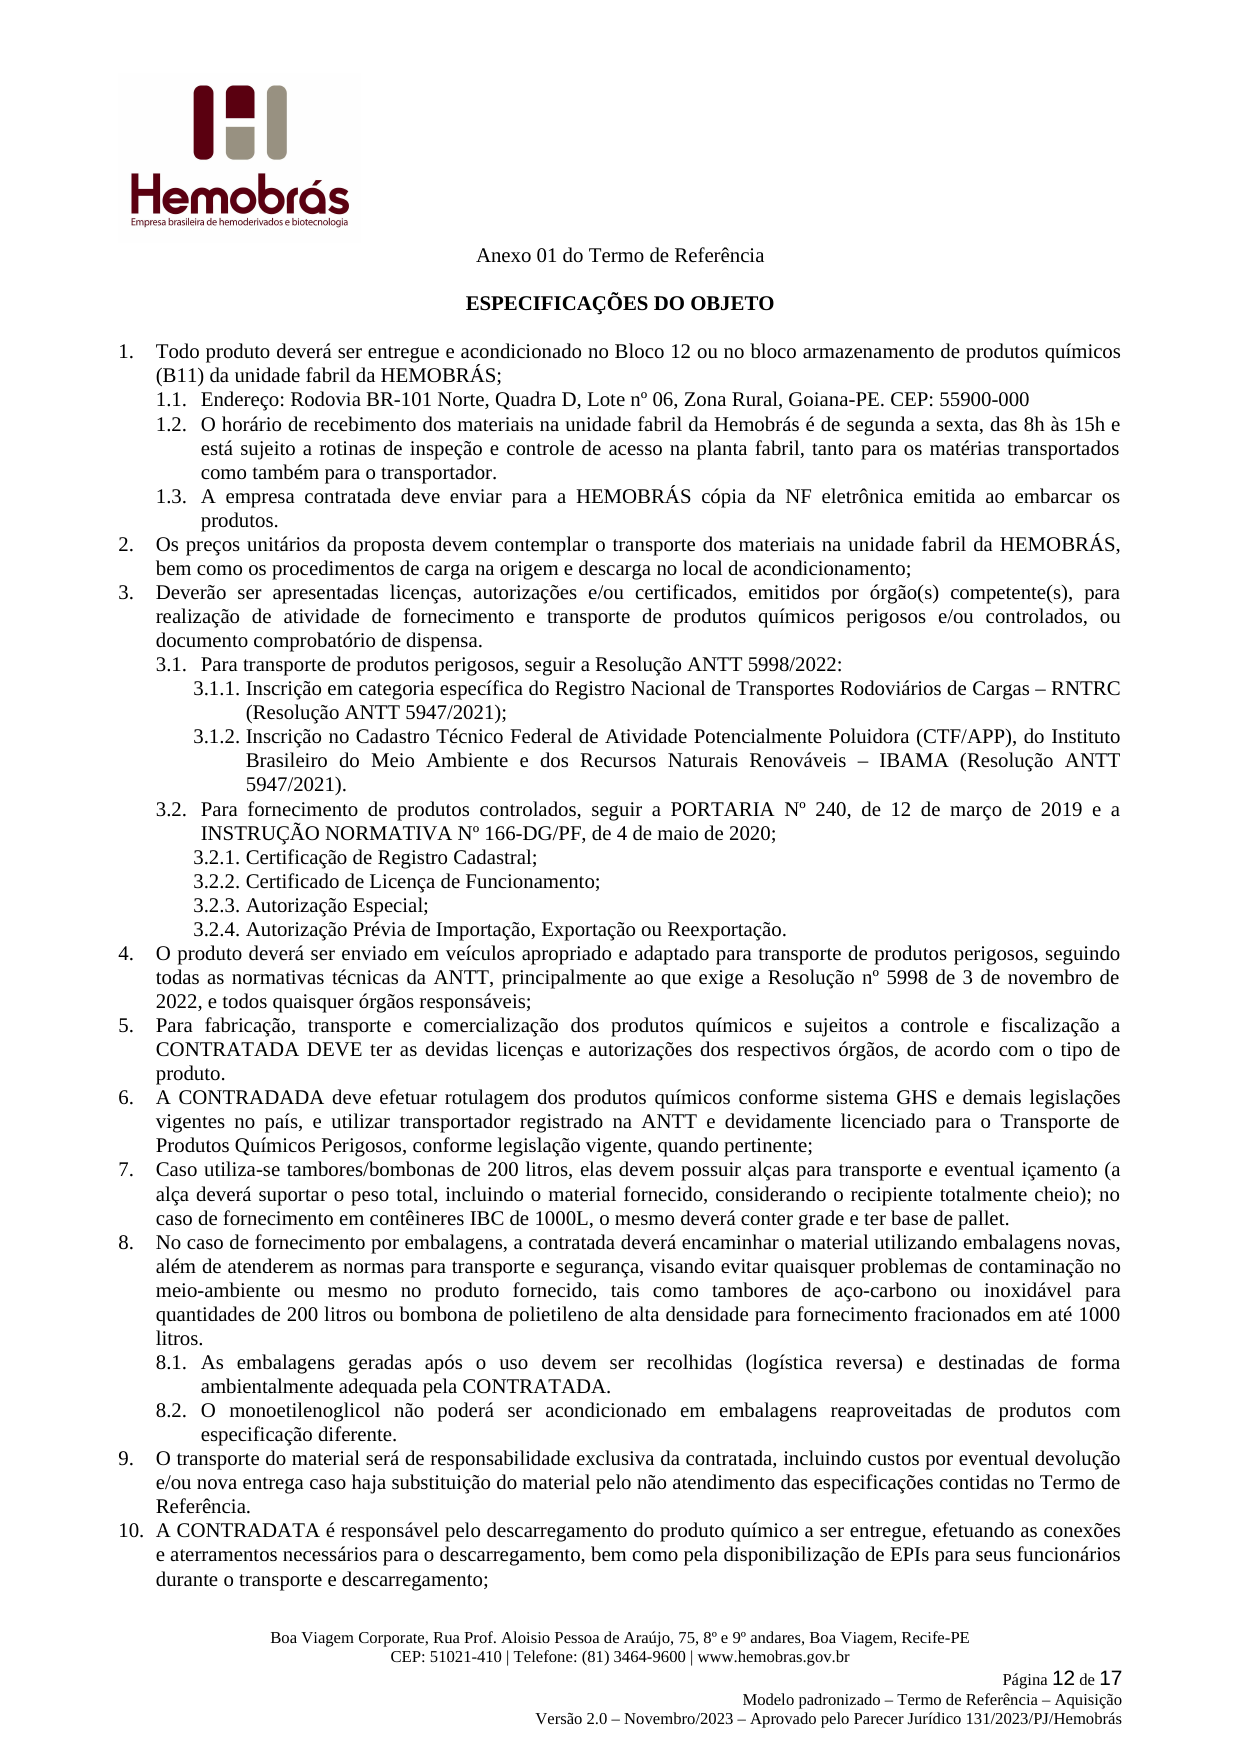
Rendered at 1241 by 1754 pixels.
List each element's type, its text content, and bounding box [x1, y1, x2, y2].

list Endereço: Rodovia BR-101 Norte, Quadra D, Lote nº 06, Zona Rural, Goiana-PE. CEP: 55900-000 [156, 387, 1122, 411]
list O horário de recebimento dos materiais na unidade fabril da Hemobrás é de segunda a sexta, das 8h às 15h e está sujeito a rotinas de inspeção e controle de acesso na planta fabril, tanto para os matérias transportados como também para o transportador. [156, 411, 1122, 484]
list Os preços unitários da proposta devem contemplar o transporte dos materiais na unidade fabril da HEMOBRÁS, bem como os procedimentos de carga na origem e descarga no local de acondicionamento; [118, 532, 1122, 580]
list Inscrição no Cadastro Técnico Federal de Atividade Potencialmente Poluidora (CTF/APP), do Instituto Brasileiro do Meio Ambiente e dos Recursos Naturais Renováveis – IBAMA (Resolução ANTT 5947/2021). [193, 724, 1122, 796]
list As embalagens geradas após o uso devem ser recolhidas (logística reversa) e destinadas de forma ambientalmente adequada pela CONTRATADA. [156, 1350, 1122, 1398]
list A empresa contratada deve enviar para a HEMOBRÁS cópia da NF eletrônica emitida ao embarcar os produtos. [156, 484, 1122, 532]
list Certificado de Licença de Funcionamento; [193, 869, 1122, 893]
list Certificação de Registro Cadastral; [193, 844, 1122, 869]
list Autorização Especial; [193, 893, 1122, 917]
list A CONTRADADA deve efetuar rotulagem dos produtos químicos conforme sistema GHS e demais legislações vigentes no país, e utilizar transportador registrado na ANTT e devidamente licenciado para o Transporte de Produtos Químicos Perigosos, conforme legislação vigente, quando pertinente; [118, 1085, 1122, 1157]
list No caso de fornecimento por embalagens, a contratada deverá encaminhar o material utilizando embalagens novas, além de atenderem as normas para transporte e segurança, visando evitar quaisquer problemas de contaminação no meio-ambiente ou mesmo no produto fornecido, tais como tambores de aço-carbono ou inoxidável para quantidades de 200 litros ou bombona de polietileno de alta densidade para fornecimento fracionados em até 1000 litros. [118, 1229, 1122, 1350]
list O transporte do material será de responsabilidade exclusiva da contratada, incluindo custos por eventual devolução e/ou nova entrega caso haja substituição do material pelo não atendimento das especificações contidas no Termo de Referência. [118, 1446, 1122, 1518]
list Inscrição em categoria específica do Registro Nacional de Transportes Rodoviários de Cargas – RNTRC (Resolução ANTT 5947/2021); [193, 676, 1122, 724]
list Deverão ser apresentadas licenças, autorizações e/ou certificados, emitidos por órgão(s) competente(s), para realização de atividade de fornecimento e transporte de produtos químicos perigosos e/ou controlados, ou documento comprobatório de dispensa. [118, 580, 1122, 652]
text Anexo 01 do Termo de Referência [118, 243, 1122, 267]
text ESPECIFICAÇÕES DO OBJETO [118, 291, 1122, 315]
list Autorização Prévia de Importação, Exportação ou Reexportação. [193, 917, 1122, 941]
list O monoetilenoglicol não poderá ser acondicionado em embalagens reaproveitadas de produtos com especificação diferente. [156, 1398, 1122, 1446]
list A CONTRADATA é responsável pelo descarregamento do produto químico a ser entregue, efetuando as conexões e aterramentos necessários para o descarregamento, bem como pela disponibilização de EPIs para seus funcionários durante o transporte e descarregamento; [118, 1518, 1122, 1591]
list Todo produto deverá ser entregue e acondicionado no Bloco 12 ou no bloco armazenamento de produtos químicos (B11) da unidade fabril da HEMOBRÁS; [118, 339, 1122, 387]
list O produto deverá ser enviado em veículos apropriado e adaptado para transporte de produtos perigosos, seguindo todas as normativas técnicas da ANTT, principalmente ao que exige a Resolução nº 5998 de 3 de novembro de 2022, e todos quaisquer órgãos responsáveis; [118, 941, 1122, 1013]
list Para fabricação, transporte e comercialização dos produtos químicos e sujeitos a controle e fiscalização a CONTRATADA DEVE ter as devidas licenças e autorizações dos respectivos órgãos, de acordo com o tipo de produto. [118, 1013, 1122, 1085]
list Para transporte de produtos perigosos, seguir a Resolução ANTT 5998/2022: [156, 652, 1122, 676]
picture [118, 73, 362, 243]
list Caso utiliza-se tambores/bombonas de 200 litros, elas devem possuir alças para transporte e eventual içamento (a alça deverá suportar o peso total, incluindo o material fornecido, considerando o recipiente totalmente cheio); no caso de fornecimento em contêineres IBC de 1000L, o mesmo deverá conter grade e ter base de pallet. [118, 1157, 1122, 1229]
list Para fornecimento de produtos controlados, seguir a PORTARIA Nº 240, de 12 de março de 2019 e a INSTRUÇÃO NORMATIVA Nº 166-DG/PF, de 4 de maio de 2020; [156, 796, 1122, 844]
